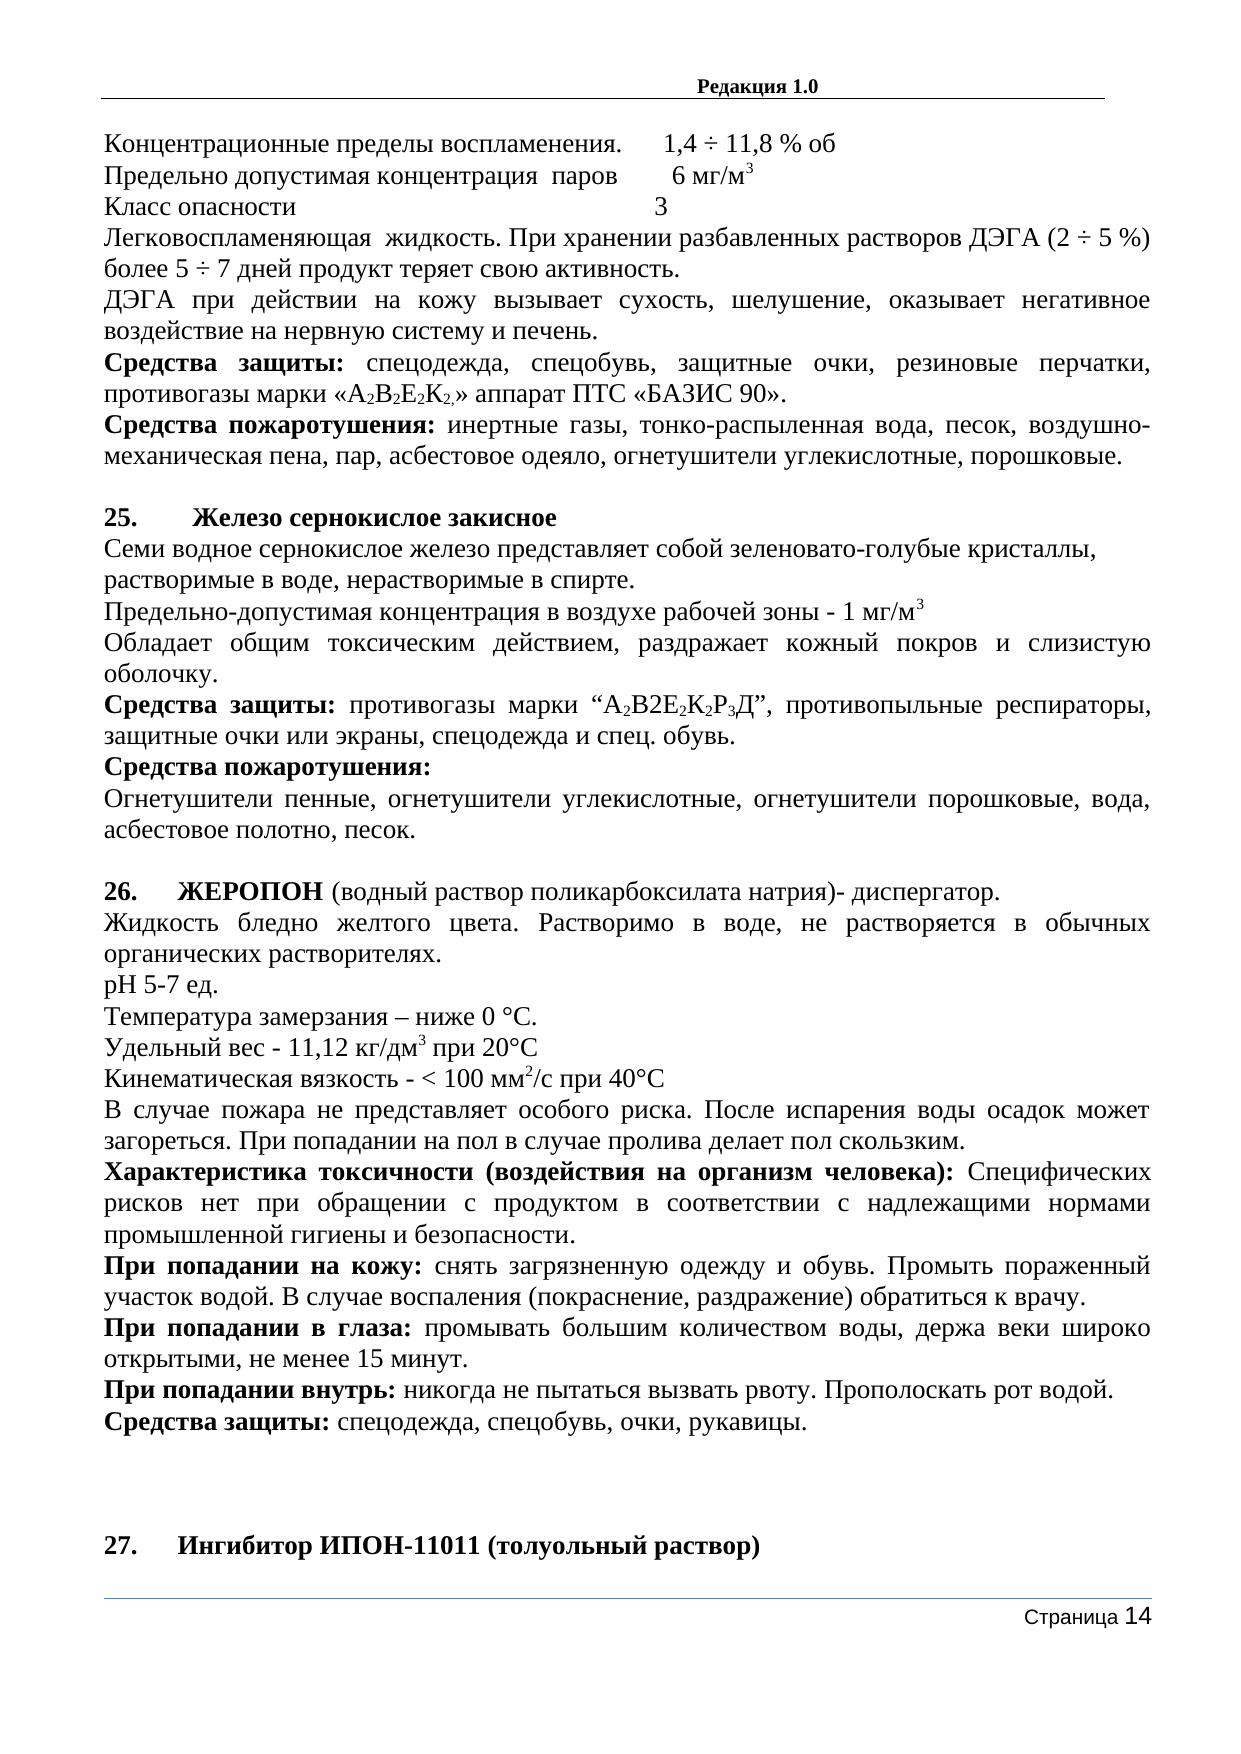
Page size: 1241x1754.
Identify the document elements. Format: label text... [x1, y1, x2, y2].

text растворимые в воде, нерастворимые в спирте. [103, 564, 1152, 595]
text Средства защиты: спецодежда, спецобувь, очки, рукавицы. [103, 1404, 1146, 1436]
text Удельный вес - 11,12 кг/дм3 при 20°C [103, 1031, 1152, 1062]
text Класс опасности 3 [103, 190, 1152, 221]
text Предельно-допустимая концентрация в воздухе рабочей зоны - 1 мг/м3 [103, 595, 1152, 626]
text Кинематическая вязкость - < 100 мм2/с при 40°C [103, 1062, 1152, 1093]
text Легковоспламеняющая жидкость. При хранении разбавленных растворов ДЭГА (2 ÷ 5 %) более 5 ÷ 7 дней продукт теряет свою активность. [103, 221, 1152, 283]
text Концентрационные пределы воспламенения. 1,4 ÷ 11,8 % об [103, 128, 1152, 159]
text При попадании внутрь: никогда не пытаться вызвать рвоту. Прополоскать рот водой. [103, 1373, 1152, 1404]
text ДЭГА при действии на кожу вызывает сухость, шелушение, оказывает негативное воздействие на нервную систему и печень. [103, 283, 1152, 346]
list Ингибитор ИПОН-11011 (толуольный раствор) [103, 1529, 1152, 1560]
text Температура замерзания – ниже 0 °С. [103, 1000, 1152, 1031]
text Жидкость бледно желтого цвета. Растворимо в воде, не растворяется в обычных органических растворителях. [103, 906, 1152, 968]
text При попадании в глаза: промывать большим количеством воды, держа веки широко открытыми, не менее 15 минут. [103, 1311, 1152, 1373]
text При попадании на кожу: снять загрязненную одежду и обувь. Промыть пораженный участок водой. В случае воспаления (покраснение, раздражение) обратиться к врачу. [103, 1249, 1152, 1311]
text Предельно допустимая концентрация паров 6 мг/м3 [103, 159, 1152, 190]
text рН 5-7 ед. [103, 968, 1152, 1000]
list Железо сернокислое закисное [103, 501, 1152, 532]
text Обладает общим токсическим действием, раздражает кожный покров и слизистую оболочку. [103, 626, 1152, 688]
list ЖЕРОПОН (водный раствор поликарбоксилата натрия)- диспергатор. [103, 875, 1152, 906]
text Средства защиты: противогазы марки “А2В2Е2К2Р3Д”, противопыльные респираторы, защитные очки или экраны, спецодежда и спец. обувь. [103, 688, 1152, 751]
text Средства пожаротушения: инертные газы, тонко-распыленная вода, песок, воздушно-механическая пена, пар, асбестовое одеяло, огнетушители углекислотные, порошковые. [103, 408, 1152, 470]
text Семи водное сернокислое железо представляет собой зеленовато-голубые кристаллы, [103, 532, 1152, 564]
text Средства пожаротушения: [103, 751, 1152, 782]
text Огнетушители пенные, огнетушители углекислотные, огнетушители порошковые, вода, асбестовое полотно, песок. [103, 782, 1152, 844]
text Характеристика токсичности (воздействия на организм человека): Специфических рисков нет при обращении с продуктом в соответствии с надлежащими нормами промышленной гигиены и безопасности. [103, 1155, 1152, 1249]
text В случае пожара не представляет особого риска. После испарения воды осадок может загореться. При попадании на пол в случае пролива делает пол скользким. [103, 1093, 1152, 1155]
text Средства защиты: спецодежда, спецобувь, защитные очки, резиновые перчатки, противогазы марки «А2В2Е2К2,» аппарат ПТС «БАЗИС 90». [103, 346, 1152, 408]
